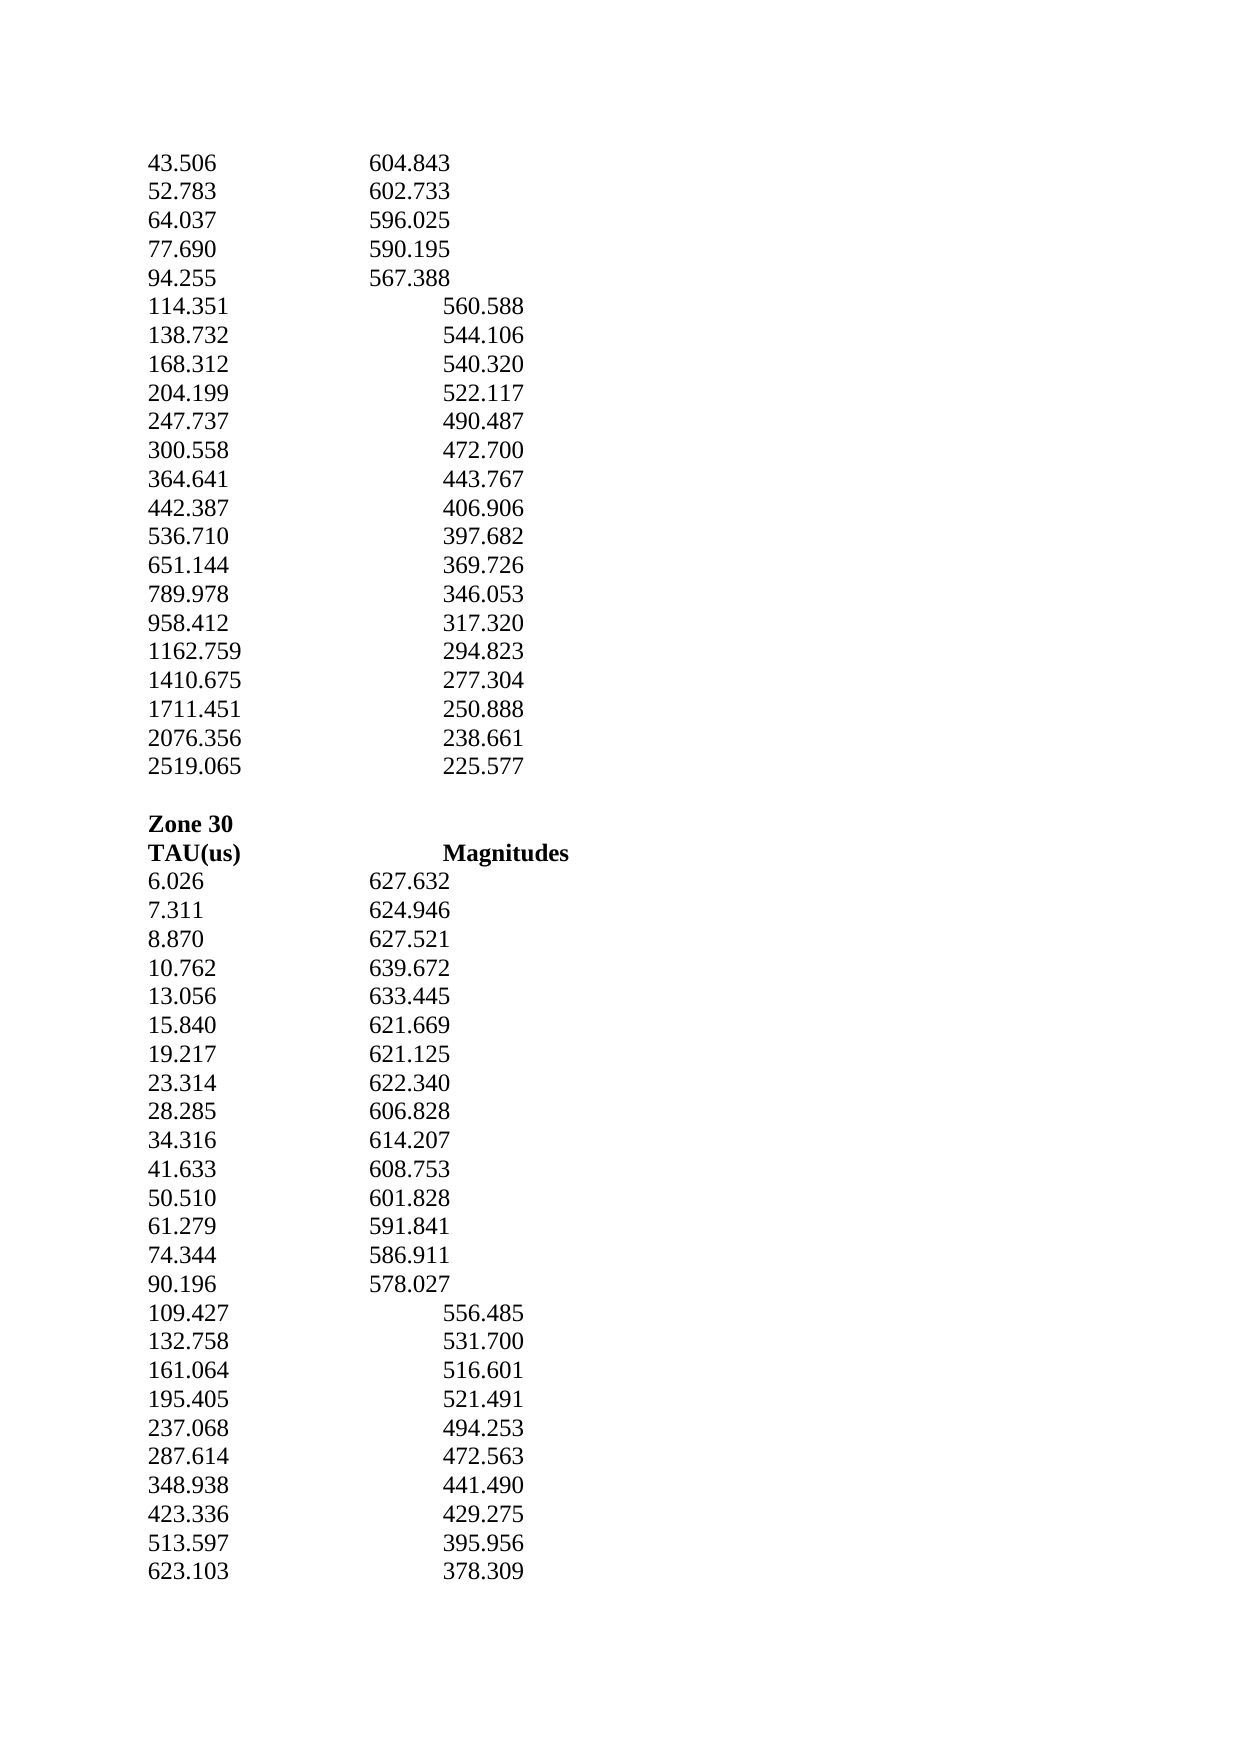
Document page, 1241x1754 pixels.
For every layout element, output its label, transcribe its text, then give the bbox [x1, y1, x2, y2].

text 64.037 596.025 [148, 205, 1093, 234]
text 2519.065 225.577 [148, 751, 1093, 780]
text 1711.451 250.888 [148, 694, 1093, 723]
text 28.285 606.828 [148, 1096, 1093, 1125]
text 1410.675 277.304 [148, 665, 1093, 694]
text 34.316 614.207 [148, 1125, 1093, 1154]
text 6.026 627.632 [148, 866, 1093, 895]
text 13.056 633.445 [148, 981, 1093, 1010]
text 300.558 472.700 [148, 435, 1093, 464]
text 204.199 522.117 [148, 378, 1093, 406]
text 132.758 531.700 [148, 1326, 1093, 1355]
text 138.732 544.106 [148, 320, 1093, 349]
text 1162.759 294.823 [148, 636, 1093, 665]
text 423.336 429.275 [148, 1499, 1093, 1528]
text 651.144 369.726 [148, 550, 1093, 579]
text 43.506 604.843 [148, 148, 1093, 176]
text 77.690 590.195 [148, 234, 1093, 263]
text 23.314 622.340 [148, 1068, 1093, 1096]
text 94.255 567.388 [148, 263, 1093, 291]
text 513.597 395.956 [148, 1528, 1093, 1556]
text 2076.356 238.661 [148, 723, 1093, 751]
text 364.641 443.767 [148, 464, 1093, 493]
text 52.783 602.733 [148, 176, 1093, 205]
text 7.311 624.946 [148, 895, 1093, 924]
text 8.870 627.521 [148, 924, 1093, 953]
text 19.217 621.125 [148, 1039, 1093, 1068]
text 623.103 378.309 [148, 1556, 1093, 1585]
text 237.068 494.253 [148, 1413, 1093, 1441]
text 61.279 591.841 [148, 1211, 1093, 1240]
text 442.387 406.906 [148, 493, 1093, 521]
text 161.064 516.601 [148, 1355, 1093, 1384]
text 50.510 601.828 [148, 1183, 1093, 1211]
text 247.737 490.487 [148, 406, 1093, 435]
text 958.412 317.320 [148, 608, 1093, 636]
text 287.614 472.563 [148, 1441, 1093, 1470]
text 90.196 578.027 [148, 1269, 1093, 1298]
text 348.938 441.490 [148, 1470, 1093, 1499]
text 195.405 521.491 [148, 1384, 1093, 1413]
text 74.344 586.911 [148, 1240, 1093, 1269]
text 15.840 621.669 [148, 1010, 1093, 1039]
text 109.427 556.485 [148, 1298, 1093, 1326]
text 789.978 346.053 [148, 579, 1093, 608]
text TAU(us) Magnitudes [148, 838, 1093, 866]
text 10.762 639.672 [148, 953, 1093, 981]
text 536.710 397.682 [148, 521, 1093, 550]
text 168.312 540.320 [148, 349, 1093, 378]
text 114.351 560.588 [148, 291, 1093, 320]
text 41.633 608.753 [148, 1154, 1093, 1183]
text Zone 30 [148, 809, 1093, 838]
